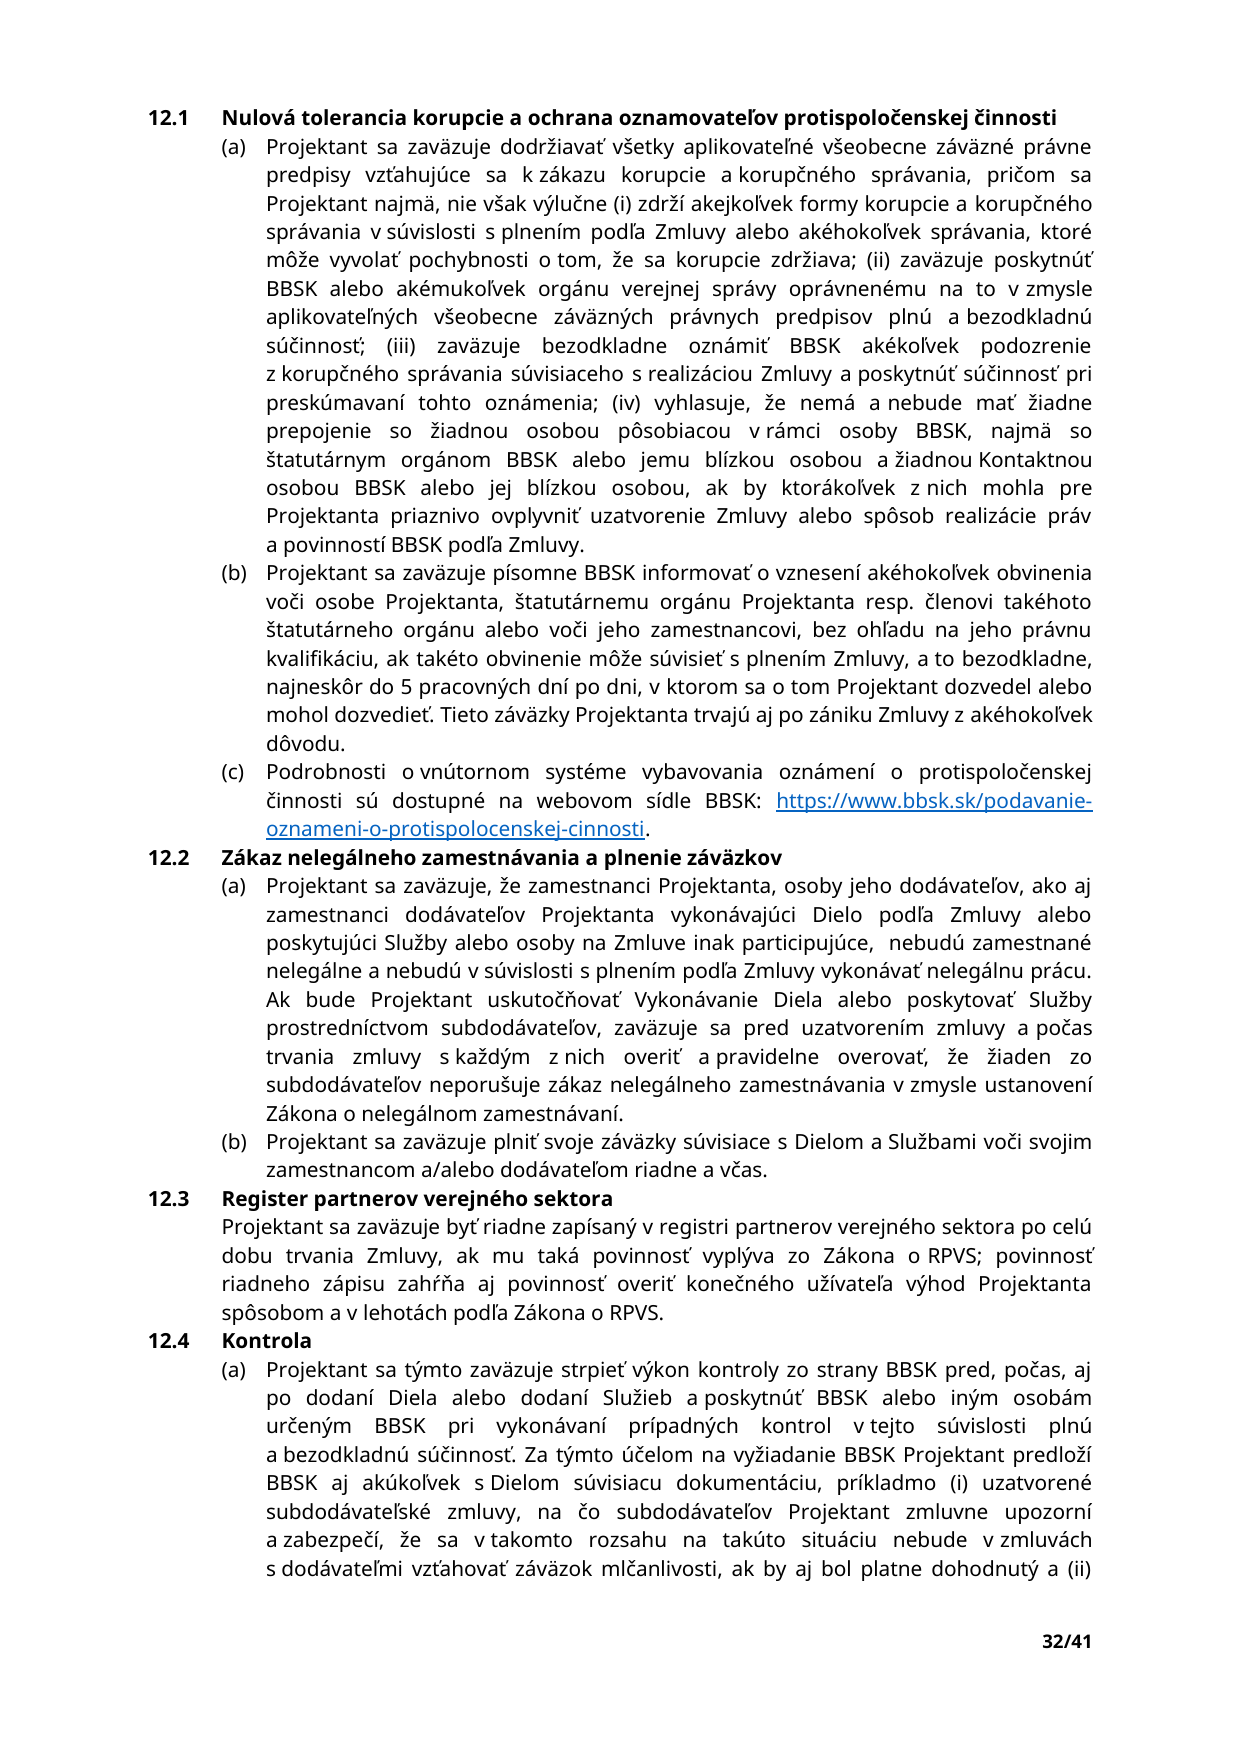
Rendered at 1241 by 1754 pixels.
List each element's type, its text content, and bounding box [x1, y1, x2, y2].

text 12.3 Register partnerov verejného sektora [148, 1184, 1093, 1212]
text Projektant sa zaväzuje byť riadne zapísaný v registri partnerov verejného sektora po celú dobu trvania Zmluvy, ak mu taká povinnosť vyplýva zo Zákona o RPVS; povinnosť riadneho zápisu zahŕňa aj povinnosť overiť konečného užívateľa výhod Projektanta spôsobom a v lehotách podľa Zákona o RPVS. [221, 1212, 1093, 1326]
text 12.2 Zákaz nelegálneho zamestnávania a plnenie záväzkov [148, 843, 1093, 871]
text (a) Projektant sa zaväzuje, že zamestnanci Projektanta, osoby jeho dodávateľov, ako aj zamestnanci dodávateľov Projektanta vykonávajúci Dielo podľa Zmluvy alebo poskytujúci Služby alebo osoby na Zmluve inak participujúce, nebudú zamestnané nelegálne a nebudú v súvislosti s plnením podľa Zmluvy vykonávať nelegálnu prácu. Ak bude Projektant uskutočňovať Vykonávanie Diela alebo poskytovať Služby prostredníctvom subdodávateľov, zaväzuje sa pred uzatvorením zmluvy a počas trvania zmluvy s každým z nich overiť a pravidelne overovať, že žiaden zo subdodávateľov neporušuje zákaz nelegálneho zamestnávania v zmysle ustanovení Zákona o nelegálnom zamestnávaní. [221, 871, 1093, 1127]
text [221, 1355, 1093, 1582]
text (c) Podrobnosti o vnútornom systéme vybavovania oznámení o protispoločenskej činnosti sú dostupné na webovom sídle BBSK: https://www.bbsk.sk/podavanie-oznameni-o-protispolocenskej-cinnosti. [221, 757, 1093, 843]
text 12.1 Nulová tolerancia korupcie a ochrana oznamovateľov protispoločenskej činnosti [148, 103, 1093, 132]
text (a) Projektant sa zaväzuje dodržiavať všetky aplikovateľné všeobecne záväzné právne predpisy vzťahujúce sa k zákazu korupcie a korupčného správania, pričom sa Projektant najmä, nie však výlučne (i) zdrží akejkoľvek formy korupcie a korupčného správania v súvislosti s plnením podľa Zmluvy alebo akéhokoľvek správania, ktoré môže vyvolať pochybnosti o tom, že sa korupcie zdržiava; (ii) zaväzuje poskytnúť BBSK alebo akémukoľvek orgánu verejnej správy oprávnenému na to v zmysle aplikovateľných všeobecne záväzných právnych predpisov plnú a bezodkladnú súčinnosť; (iii) zaväzuje bezodkladne oznámiť BBSK akékoľvek podozrenie z korupčného správania súvisiaceho s realizáciou Zmluvy a poskytnúť súčinnosť pri preskúmavaní tohto oznámenia; (iv) vyhlasuje, že nemá a nebude mať žiadne prepojenie so žiadnou osobou pôsobiacou v rámci osoby BBSK, najmä so štatutárnym orgánom BBSK alebo jemu blízkou osobou a žiadnou Kontaktnou osobou BBSK alebo jej blízkou osobou, ak by ktorákoľvek z nich mohla pre Projektanta priaznivo ovplyvniť uzatvorenie Zmluvy alebo spôsob realizácie práv a povinností BBSK podľa Zmluvy. [221, 132, 1093, 558]
text 12.4 Kontrola [148, 1326, 1093, 1355]
text (b) Projektant sa zaväzuje plniť svoje záväzky súvisiace s Dielom a Službami voči svojim zamestnancom a/alebo dodávateľom riadne a včas. [221, 1127, 1093, 1184]
text (b) Projektant sa zaväzuje písomne BBSK informovať o vznesení akéhokoľvek obvinenia voči osobe Projektanta, štatutárnemu orgánu Projektanta resp. členovi takéhoto štatutárneho orgánu alebo voči jeho zamestnancovi, bez ohľadu na jeho právnu kvalifikáciu, ak takéto obvinenie môže súvisieť s plnením Zmluvy, a to bezodkladne, najneskôr do 5 pracovných dní po dni, v ktorom sa o tom Projektant dozvedel alebo mohol dozvedieť. Tieto záväzky Projektanta trvajú aj po zániku Zmluvy z akéhokoľvek dôvodu. [221, 558, 1093, 757]
